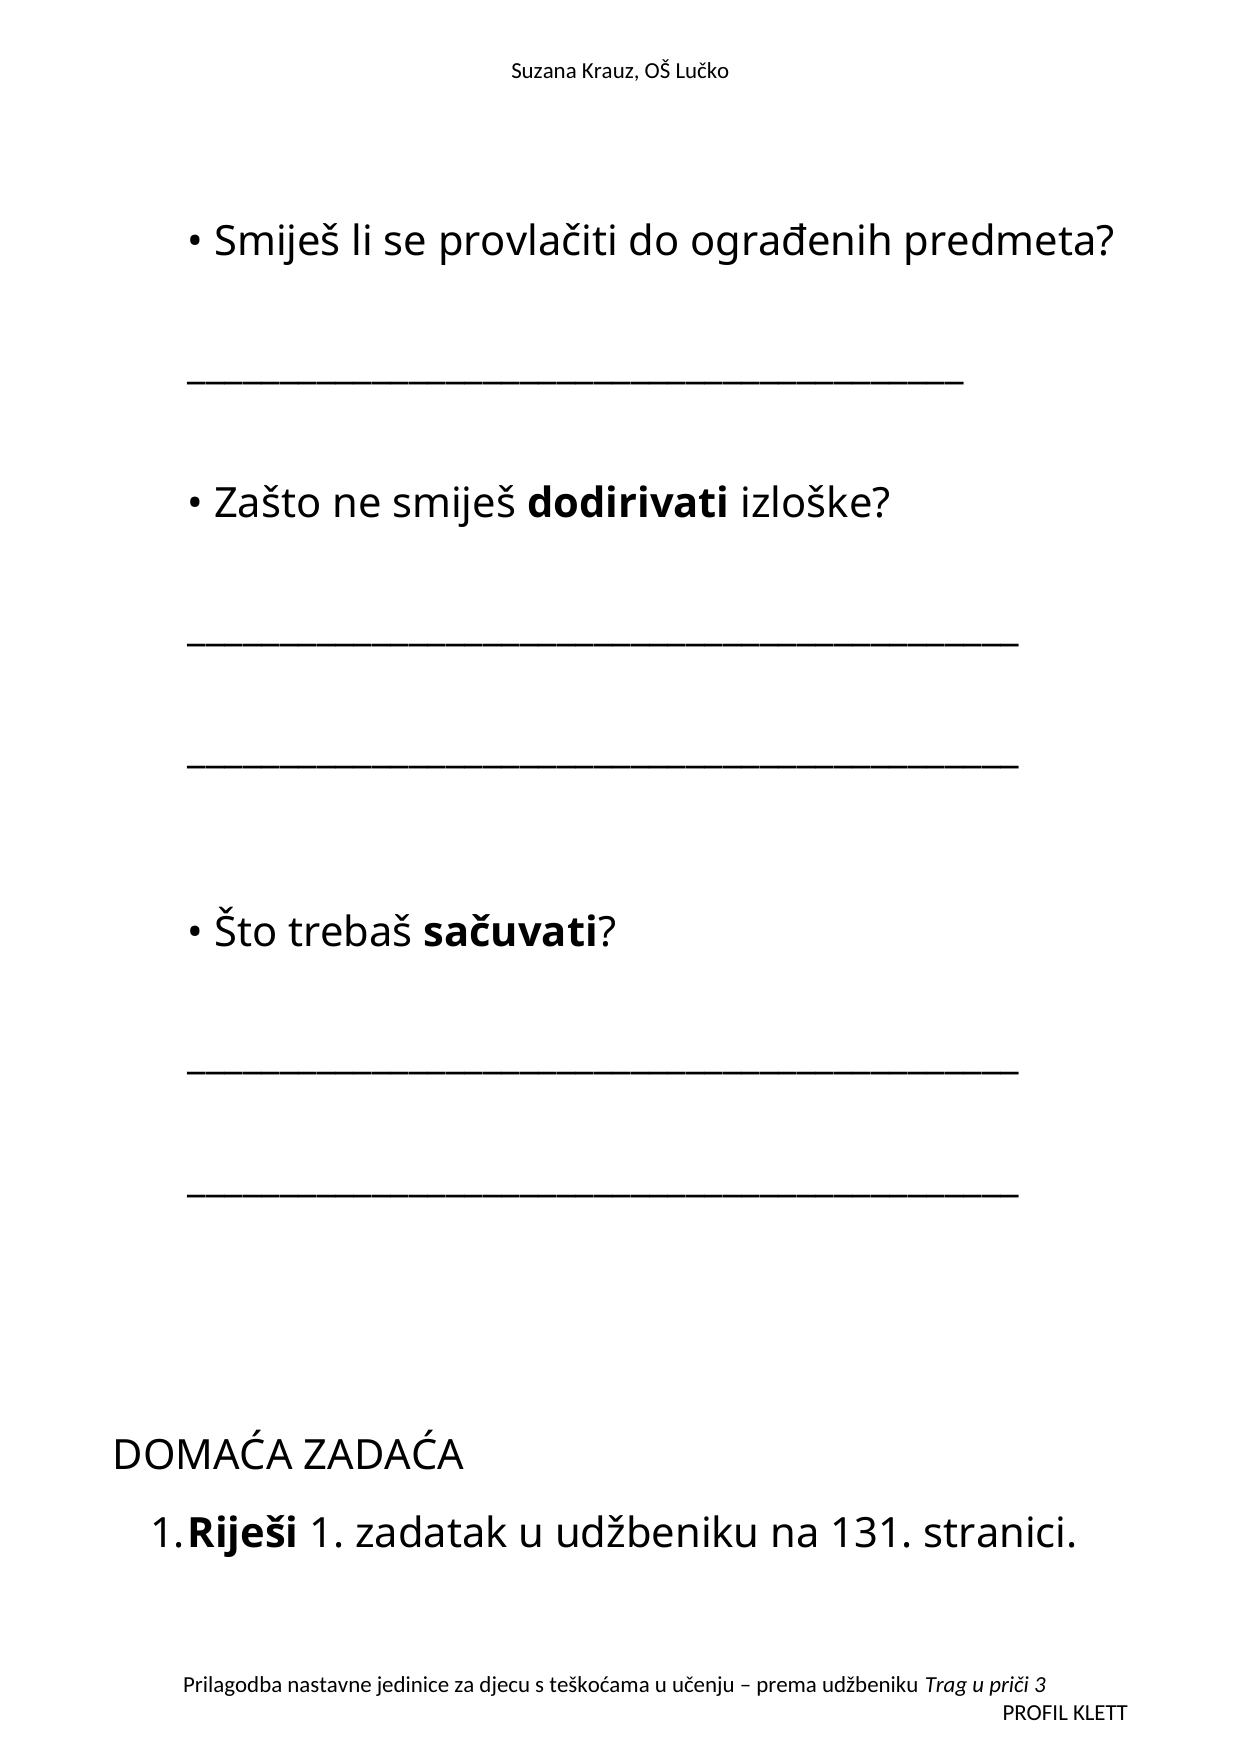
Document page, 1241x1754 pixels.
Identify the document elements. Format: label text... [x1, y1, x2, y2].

text DOMAĆA ZADAĆA [112, 1425, 1128, 1482]
list _____________________________________________ [187, 595, 1128, 652]
list _____________________________________________ [187, 1147, 1128, 1203]
list __________________________________________ [187, 334, 1128, 391]
list • Smiješ li se provlačiti do ograđenih predmeta? [187, 211, 1128, 268]
list • Zašto ne smiješ dodirivati izloške? [187, 473, 1128, 530]
list • Što trebaš sačuvati? [187, 902, 1128, 958]
list _____________________________________________ [187, 718, 1128, 775]
list _____________________________________________ [187, 1024, 1128, 1081]
list Riješi 1. zadatak u udžbeniku na 131. stranici. [150, 1503, 1128, 1560]
